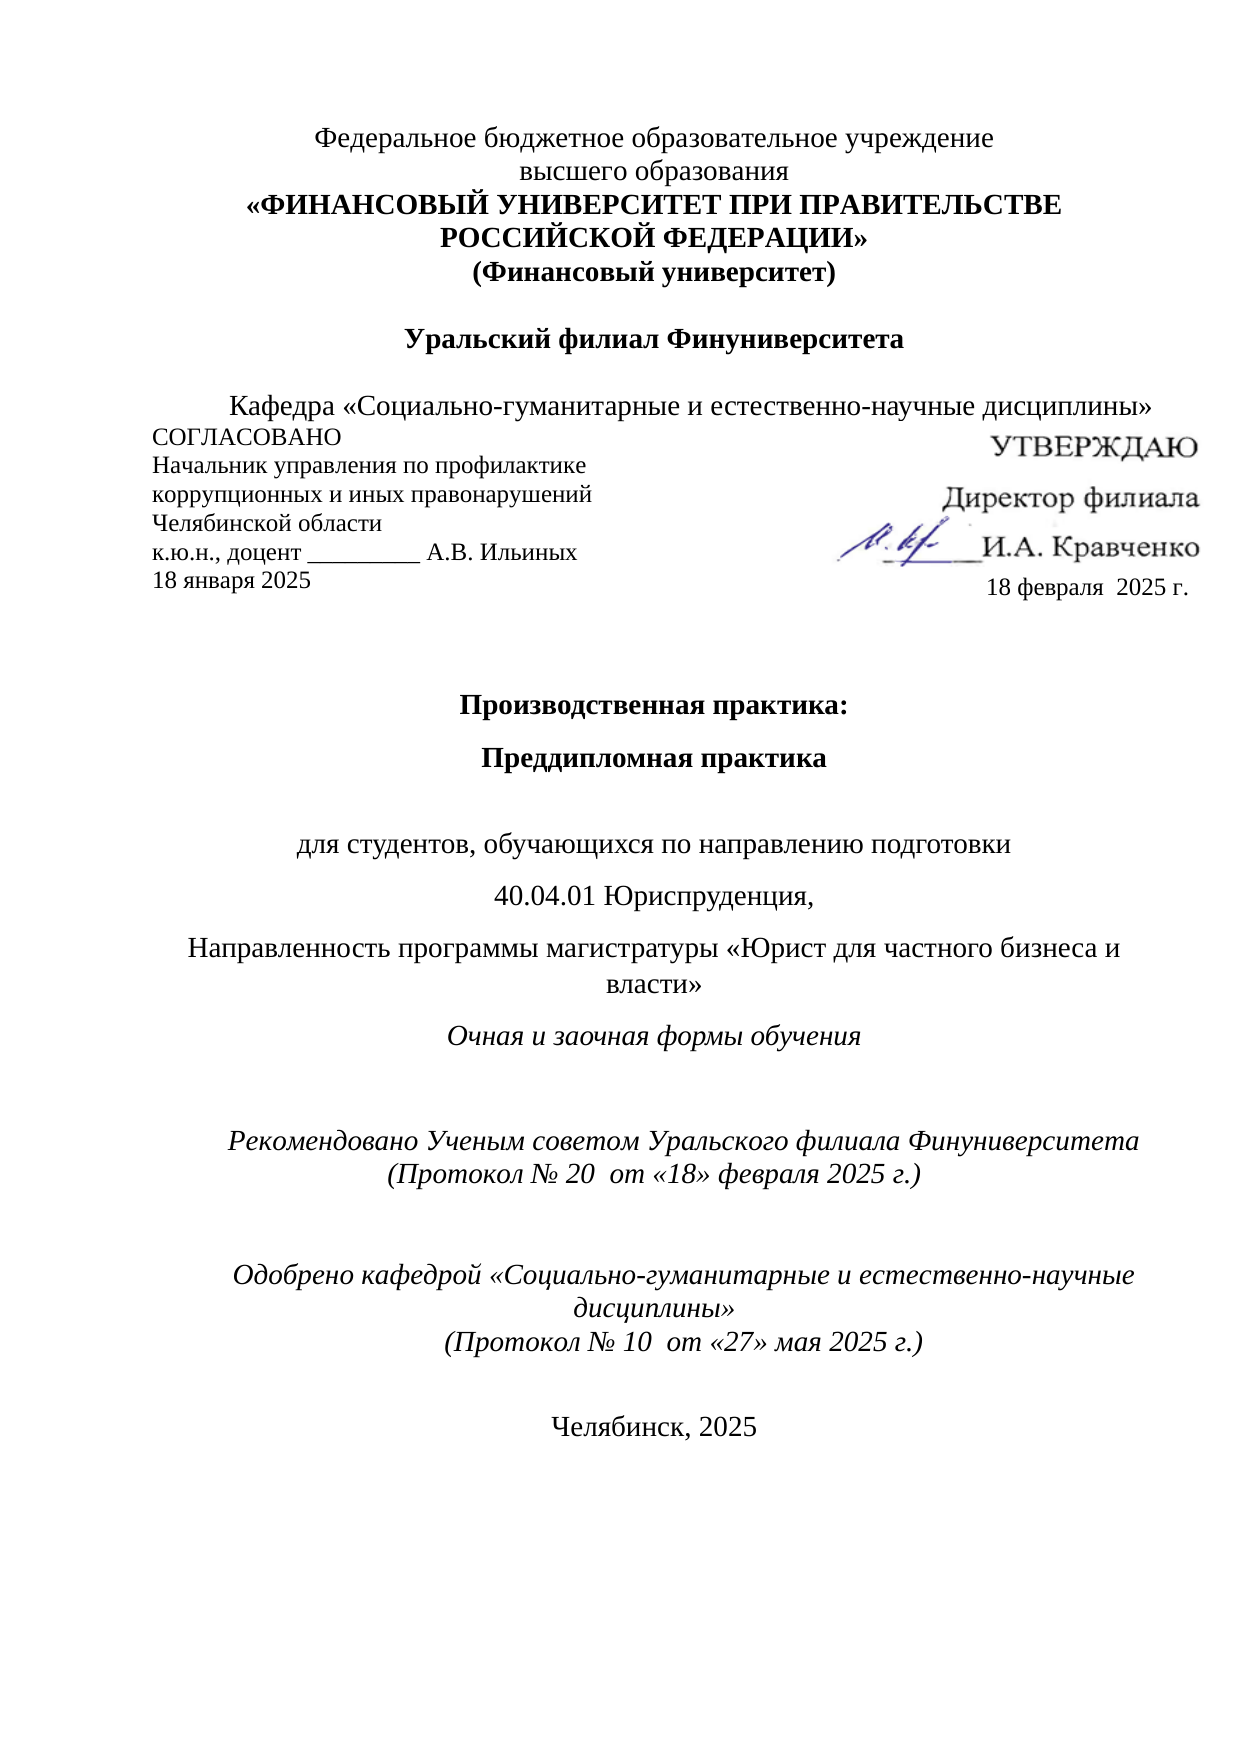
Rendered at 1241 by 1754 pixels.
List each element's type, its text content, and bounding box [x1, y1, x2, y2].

text (Финансовый университет) [152, 254, 1156, 288]
text Рекомендовано Ученым советом Уральского филиала Финуниверситета (Протокол № 20 от «18» февраля 2025 г.) [152, 1123, 1156, 1190]
text Федеральное бюджетное образовательное учреждение [152, 120, 1156, 153]
text Уральский филиал Финуниверситета [152, 321, 1156, 355]
text «ФИНАНСОВЫЙ УНИВЕРСИТЕТ ПРИ ПРАВИТЕЛЬСТВЕ РОССИЙСКОЙ ФЕДЕРАЦИИ» [152, 187, 1156, 254]
text Направленность программы магистратуры «Юрист для частного бизнеса и власти» [152, 931, 1156, 999]
table_header СОГЛАСОВАНО Начальник управления по профилактике коррупционных и иных правонарушений Челябинской области к.ю.н., доцент _________ А.В. Ильиных 18 января 2025 [141, 422, 742, 634]
text Кафедра «Социально-гуманитарные и естественно-научные дисциплины» [152, 388, 1156, 422]
picture [827, 421, 1219, 572]
text Одобрено кафедрой «Социально-гуманитарные и естественно-научные дисциплины» [152, 1257, 1156, 1324]
text для студентов, обучающихся по направлению подготовки [152, 826, 1156, 860]
text 40.04.01 Юриспруденция, [152, 878, 1156, 912]
text (Протокол № 10 от «27» мая 2025 г.) [152, 1324, 1156, 1357]
text Челябинск, 2025 [152, 1409, 1156, 1443]
table_header 18 февраля 2025 г. [743, 422, 1200, 634]
text высшего образования [152, 153, 1156, 187]
text Очная и заочная формы обучения [152, 1018, 1156, 1052]
text Преддипломная практика [152, 740, 1156, 773]
text Производственная практика: [152, 687, 1156, 721]
